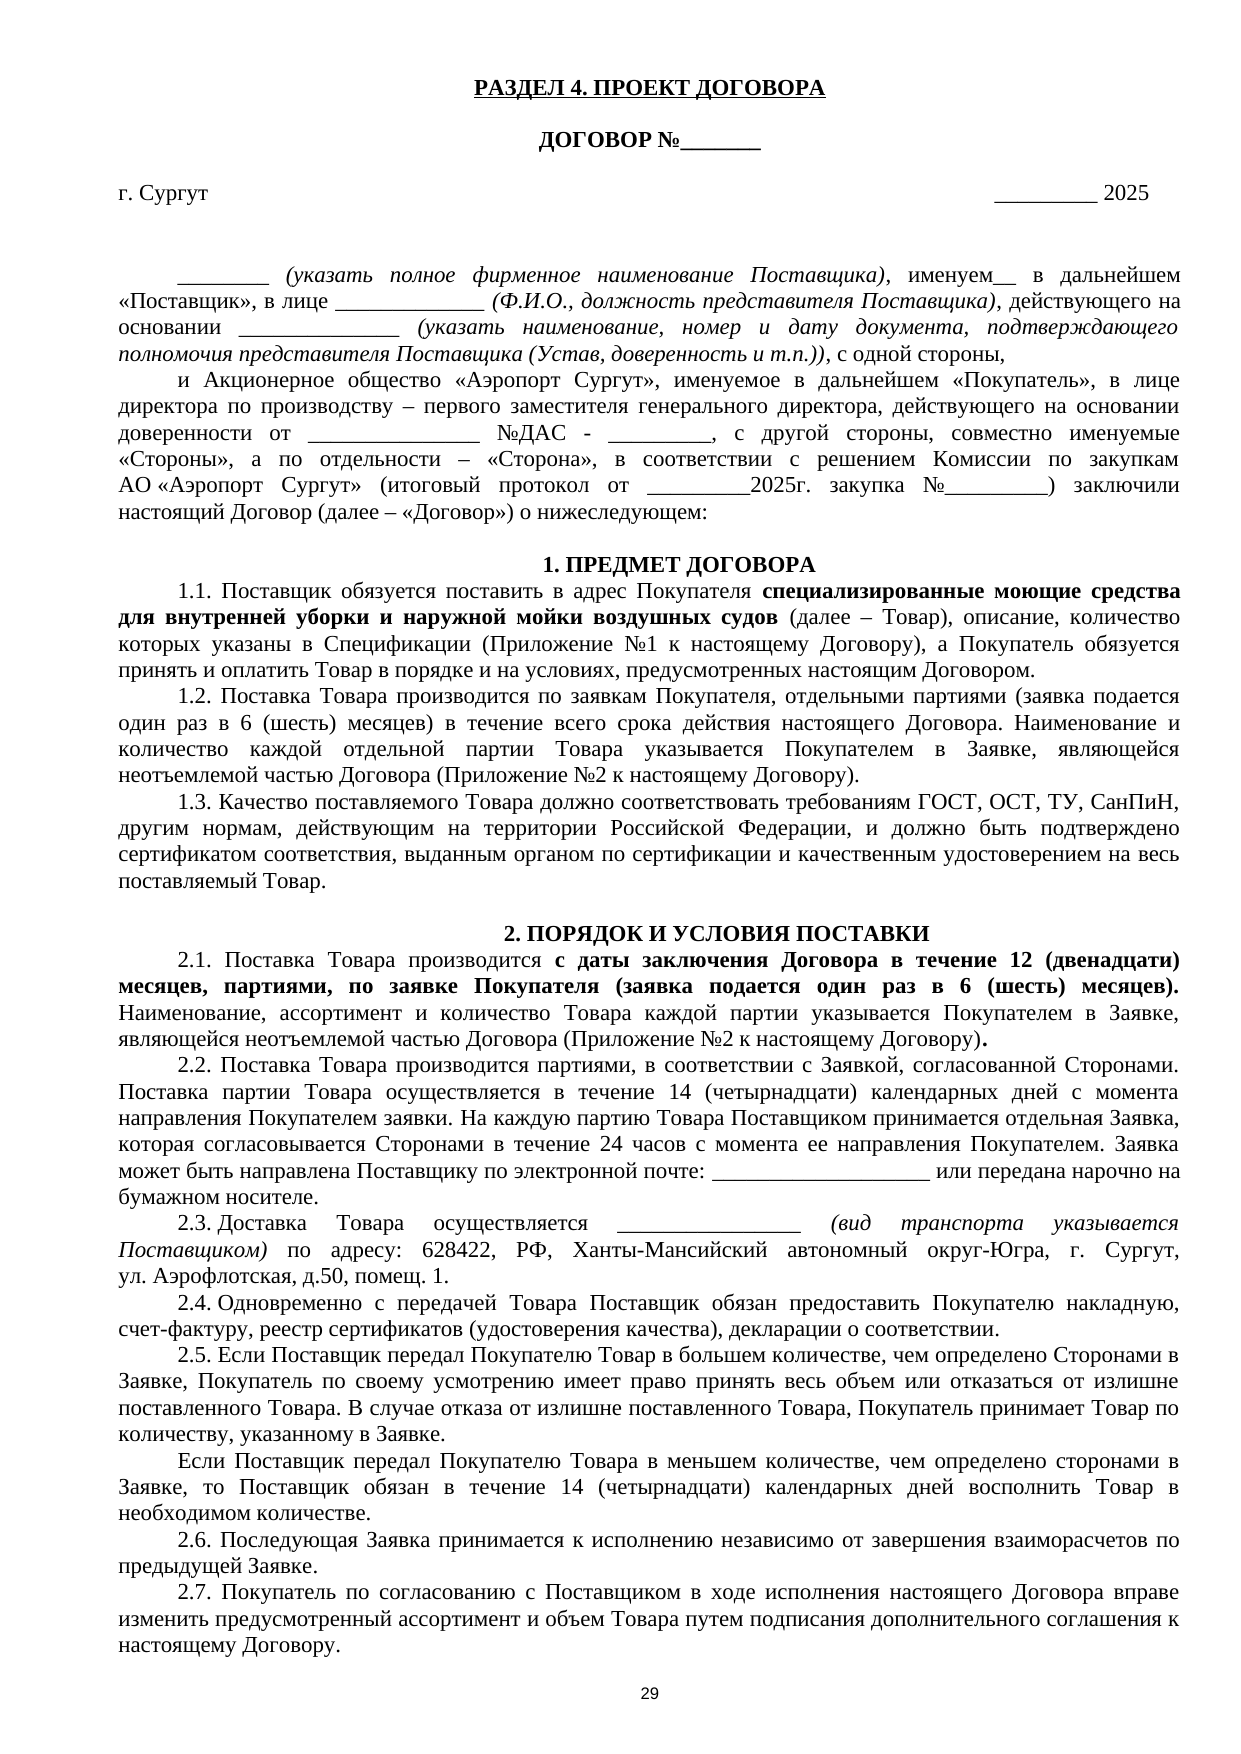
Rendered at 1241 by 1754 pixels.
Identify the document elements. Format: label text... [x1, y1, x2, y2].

text 1.3. Качество поставляемого Товара должно соответствовать требованиям ГОСТ, ОСТ, ТУ, СанПиН, другим нормам, действующим на территории Российской Федерации, и должно быть подтверждено сертификатом соответствия, выданным органом по сертификации и качественным удостоверением на весь поставляемый Товар. [118, 788, 1181, 893]
text ________ (указать полное фирменное наименование Поставщика), именуем__ в дальнейшем «Поставщик», в лице _____________ (Ф.И.О., должность представителя Поставщика), действующего на основании ______________ (указать наименование, номер и дату документа, подтверждающего полномочия представителя Поставщика (Устав, доверенность и т.п.)), с одной стороны, [118, 261, 1181, 366]
text и Акционерное общество «Аэропорт Сургут», именуемое в дальнейшем «Покупатель», в лице директора по производству – первого заместителя генерального директора, действующего на основании доверенности от _______________ №ДАС - _________, с другой стороны, совместно именуемые «Стороны», а по отдельности – «Сторона», в соответствии с решением Комиссии по закупкам АО «Аэропорт Сургут» (итоговый протокол от _________2025г. закупка №_________) заключили настоящий Договор (далее – «Договор») о нижеследующем: [118, 366, 1181, 524]
text г. Сургут _________ 2025 [118, 179, 1181, 206]
text 1.2. Поставка Товара производится по заявкам Покупателя, отдельными партиями (заявка подается один раз в 6 (шесть) месяцев) в течение всего срока действия настоящего Договора. Наименование и количество каждой отдельной партии Товара указывается Покупателем в Заявке, являющейся неотъемлемой частью Договора (Приложение №2 к настоящему Договору). [118, 682, 1181, 788]
text 2.4. Одновременно с передачей Товара Поставщик обязан предоставить Покупателю накладную, счет-фактуру, реестр сертификатов (удостоверения качества), декларации о соответствии. [118, 1288, 1181, 1341]
text РАЗДЕЛ 4. ПРОЕКТ ДОГОВОРА [118, 74, 1181, 100]
text 2.6. Последующая Заявка принимается к исполнению независимо от завершения взаиморасчетов по предыдущей Заявке. [118, 1526, 1181, 1578]
text 2. ПОРЯДОК И УСЛОВИЯ ПОСТАВКИ [252, 919, 1181, 946]
text Если Поставщик передал Покупателю Товара в меньшем количестве, чем определено сторонами в Заявке, то Поставщик обязан в течение 14 (четырнадцати) календарных дней восполнить Товар в необходимом количестве. [118, 1447, 1181, 1526]
text 2.2. Поставка Товара производится партиями, в соответствии с Заявкой, согласованной Сторонами. Поставка партии Товара осуществляется в течение 14 (четырнадцати) календарных дней с момента направления Покупателем заявки. На каждую партию Товара Поставщиком принимается отдельная Заявка, которая согласовывается Сторонами в течение 24 часов с момента ее направления Покупателем. Заявка может быть направлена Поставщику по электронной почте: ___________________ или передана нарочно на бумажном носителе. [118, 1051, 1181, 1209]
text 2.1. Поставка Товара производится с даты заключения Договора в течение 12 (двенадцати) месяцев, партиями, по заявке Покупателя (заявка подается один раз в 6 (шесть) месяцев). Наименование, ассортимент и количество Товара каждой партии указывается Покупателем в Заявке, являющейся неотъемлемой частью Договора (Приложение №2 к настоящему Договору). [118, 946, 1181, 1051]
text 2.3. Доставка Товара осуществляется ________________ (вид транспорта указывается Поставщиком) по адресу: 628422, РФ, Ханты-Мансийский автономный округ-Югра, г. Сургут, ул. Аэрофлотская, д.50, помещ. 1. [118, 1209, 1181, 1288]
text 2.7. Покупатель по согласованию с Поставщиком в ходе исполнения настоящего Договора вправе изменить предусмотренный ассортимент и объем Товара путем подписания дополнительного соглашения к настоящему Договору. [118, 1578, 1181, 1657]
text 2.5. Если Поставщик передал Покупателю Товар в большем количестве, чем определено Сторонами в Заявке, Покупатель по своему усмотрению имеет право принять весь объем или отказаться от излишне поставленного Товара. В случае отказа от излишне поставленного Товара, Покупатель принимает Товар по количеству, указанному в Заявке. [118, 1341, 1181, 1447]
text 1. ПРЕДМЕТ ДОГОВОРА [118, 551, 1181, 577]
text 1.1. Поставщик обязуется поставить в адрес Покупателя специализированные моющие средства для внутренней уборки и наружной мойки воздушных судов (далее – Товар), описание, количество которых указаны в Спецификации (Приложение №1 к настоящему Договору), а Покупатель обязуется принять и оплатить Товар в порядке и на условиях, предусмотренных настоящим Договором. [118, 577, 1181, 682]
text ДОГОВОР №_______ [118, 127, 1181, 153]
